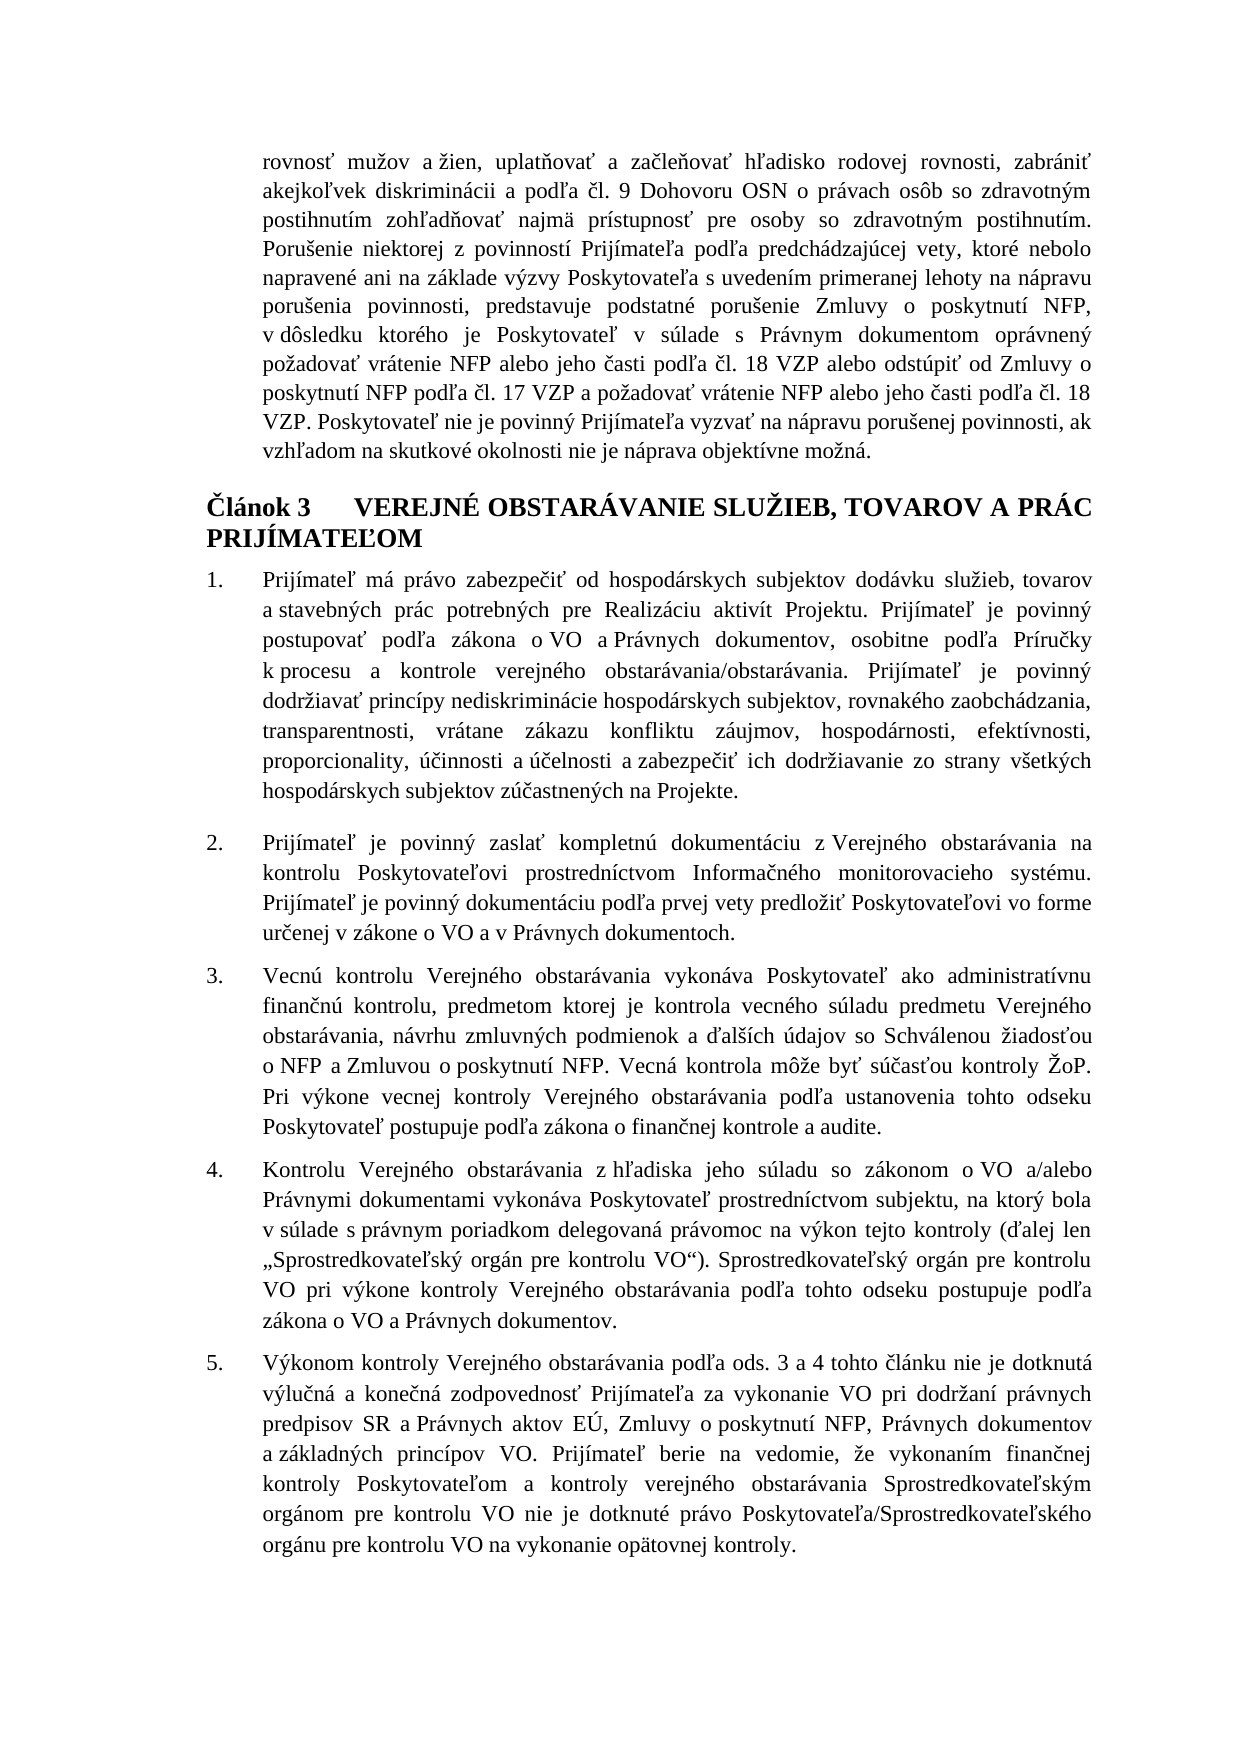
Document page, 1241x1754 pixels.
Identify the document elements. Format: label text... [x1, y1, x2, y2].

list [206, 148, 1092, 464]
list Kontrolu Verejného obstarávania z hľadiska jeho súladu so zákonom o VO a/alebo Právnymi dokumentami vykonáva Poskytovateľ prostredníctvom subjektu, na ktorý bola v súlade s právnym poriadkom delegovaná právomoc na výkon tejto kontroly (ďalej len „Sprostredkovateľský orgán pre kontrolu VO“). Sprostredkovateľský orgán pre kontrolu VO pri výkone kontroly Verejného obstarávania podľa tohto odseku postupuje podľa zákona o VO a Právnych dokumentov. [206, 1156, 1092, 1333]
list Vecnú kontrolu Verejného obstarávania vykonáva Poskytovateľ ako administratívnu finančnú kontrolu, predmetom ktorej je kontrola vecného súladu predmetu Verejného obstarávania, návrhu zmluvných podmienok a ďalších údajov so Schválenou žiadosťou o NFP a Zmluvou o poskytnutí NFP. Vecná kontrola môže byť súčasťou kontroly ŽoP. Pri výkone vecnej kontroly Verejného obstarávania podľa ustanovenia tohto odseku Poskytovateľ postupuje podľa zákona o finančnej kontrole a audite. [206, 962, 1092, 1139]
subtitle Článok 3 VEREJNÉ OBSTARÁVANIE SLUŽIEB, TOVAROV A PRÁC PRIJÍMATEĽOM [206, 491, 1092, 553]
list Prijímateľ je povinný zaslať kompletnú dokumentáciu z Verejného obstarávania na kontrolu Poskytovateľovi prostredníctvom Informačného monitorovacieho systému. Prijímateľ je povinný dokumentáciu podľa prvej vety predložiť Poskytovateľovi vo forme určenej v zákone o VO a v Právnych dokumentoch. [206, 828, 1092, 946]
list Výkonom kontroly Verejného obstarávania podľa ods. 3 a 4 tohto článku nie je dotknutá výlučná a konečná zodpovednosť Prijímateľa za vykonanie VO pri dodržaní právnych predpisov SR a Právnych aktov EÚ, Zmluvy o poskytnutí NFP, Právnych dokumentov a základných princípov VO. Prijímateľ berie na vedomie, že vykonaním finančnej kontroly Poskytovateľom a kontroly verejného obstarávania Sprostredkovateľským orgánom pre kontrolu VO nie je dotknuté právo Poskytovateľa/Sprostredkovateľského orgánu pre kontrolu VO na vykonanie opätovnej kontroly. [206, 1349, 1092, 1557]
list Prijímateľ má právo zabezpečiť od hospodárskych subjektov dodávku služieb, tovarov a stavebných prác potrebných pre Realizáciu aktivít Projektu. Prijímateľ je povinný postupovať podľa zákona o VO a Právnych dokumentov, osobitne podľa Príručky k procesu a kontrole verejného obstarávania/obstarávania. Prijímateľ je povinný dodržiavať princípy nediskriminácie hospodárskych subjektov, rovnakého zaobchádzania, transparentnosti, vrátane zákazu konfliktu záujmov, hospodárnosti, efektívnosti, proporcionality, účinnosti a účelnosti a zabezpečiť ich dodržiavanie zo strany všetkých hospodárskych subjektov zúčastnených na Projekte. [206, 566, 1092, 804]
